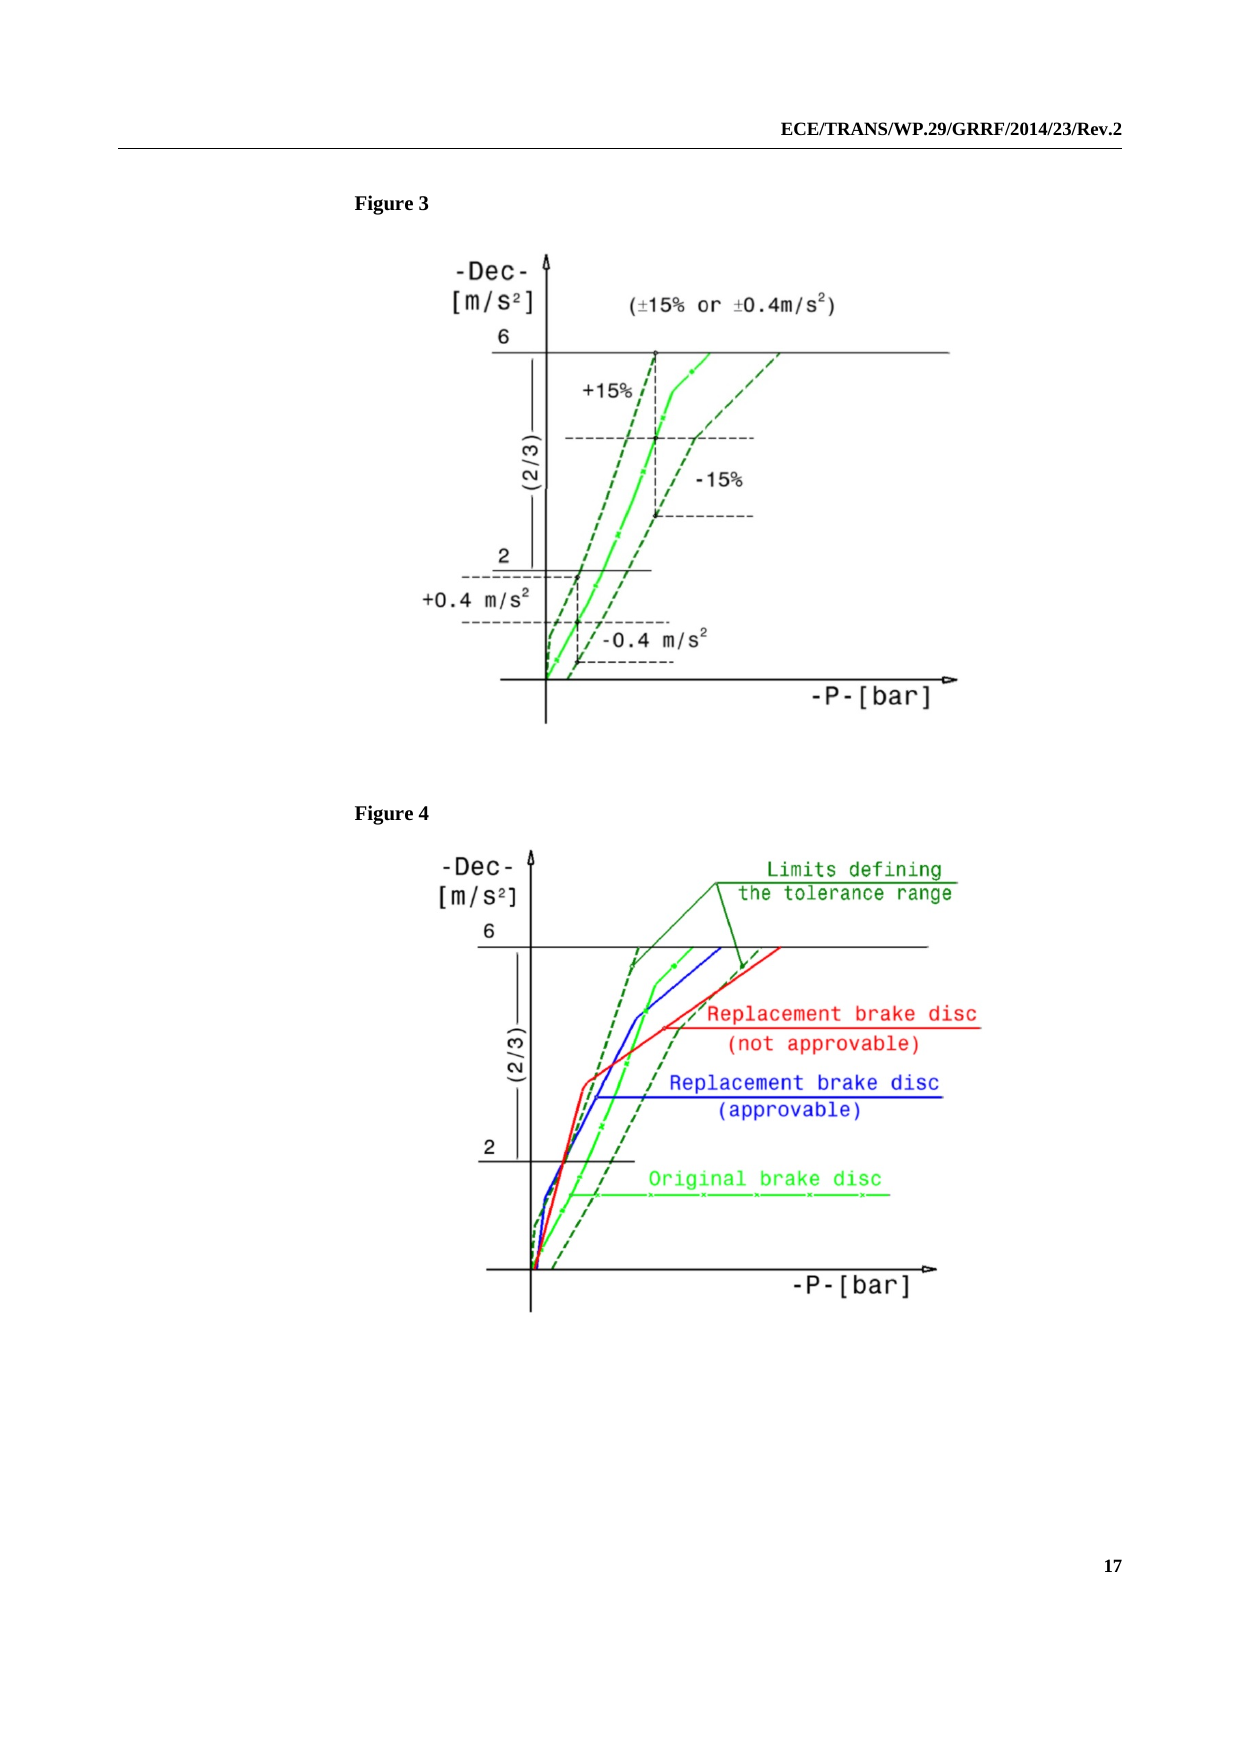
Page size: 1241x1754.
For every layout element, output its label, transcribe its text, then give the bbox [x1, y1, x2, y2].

picture [413, 227, 1000, 750]
text Figure 3 [354, 190, 1019, 215]
picture [413, 837, 1017, 1332]
text Figure 4 [354, 799, 1019, 824]
